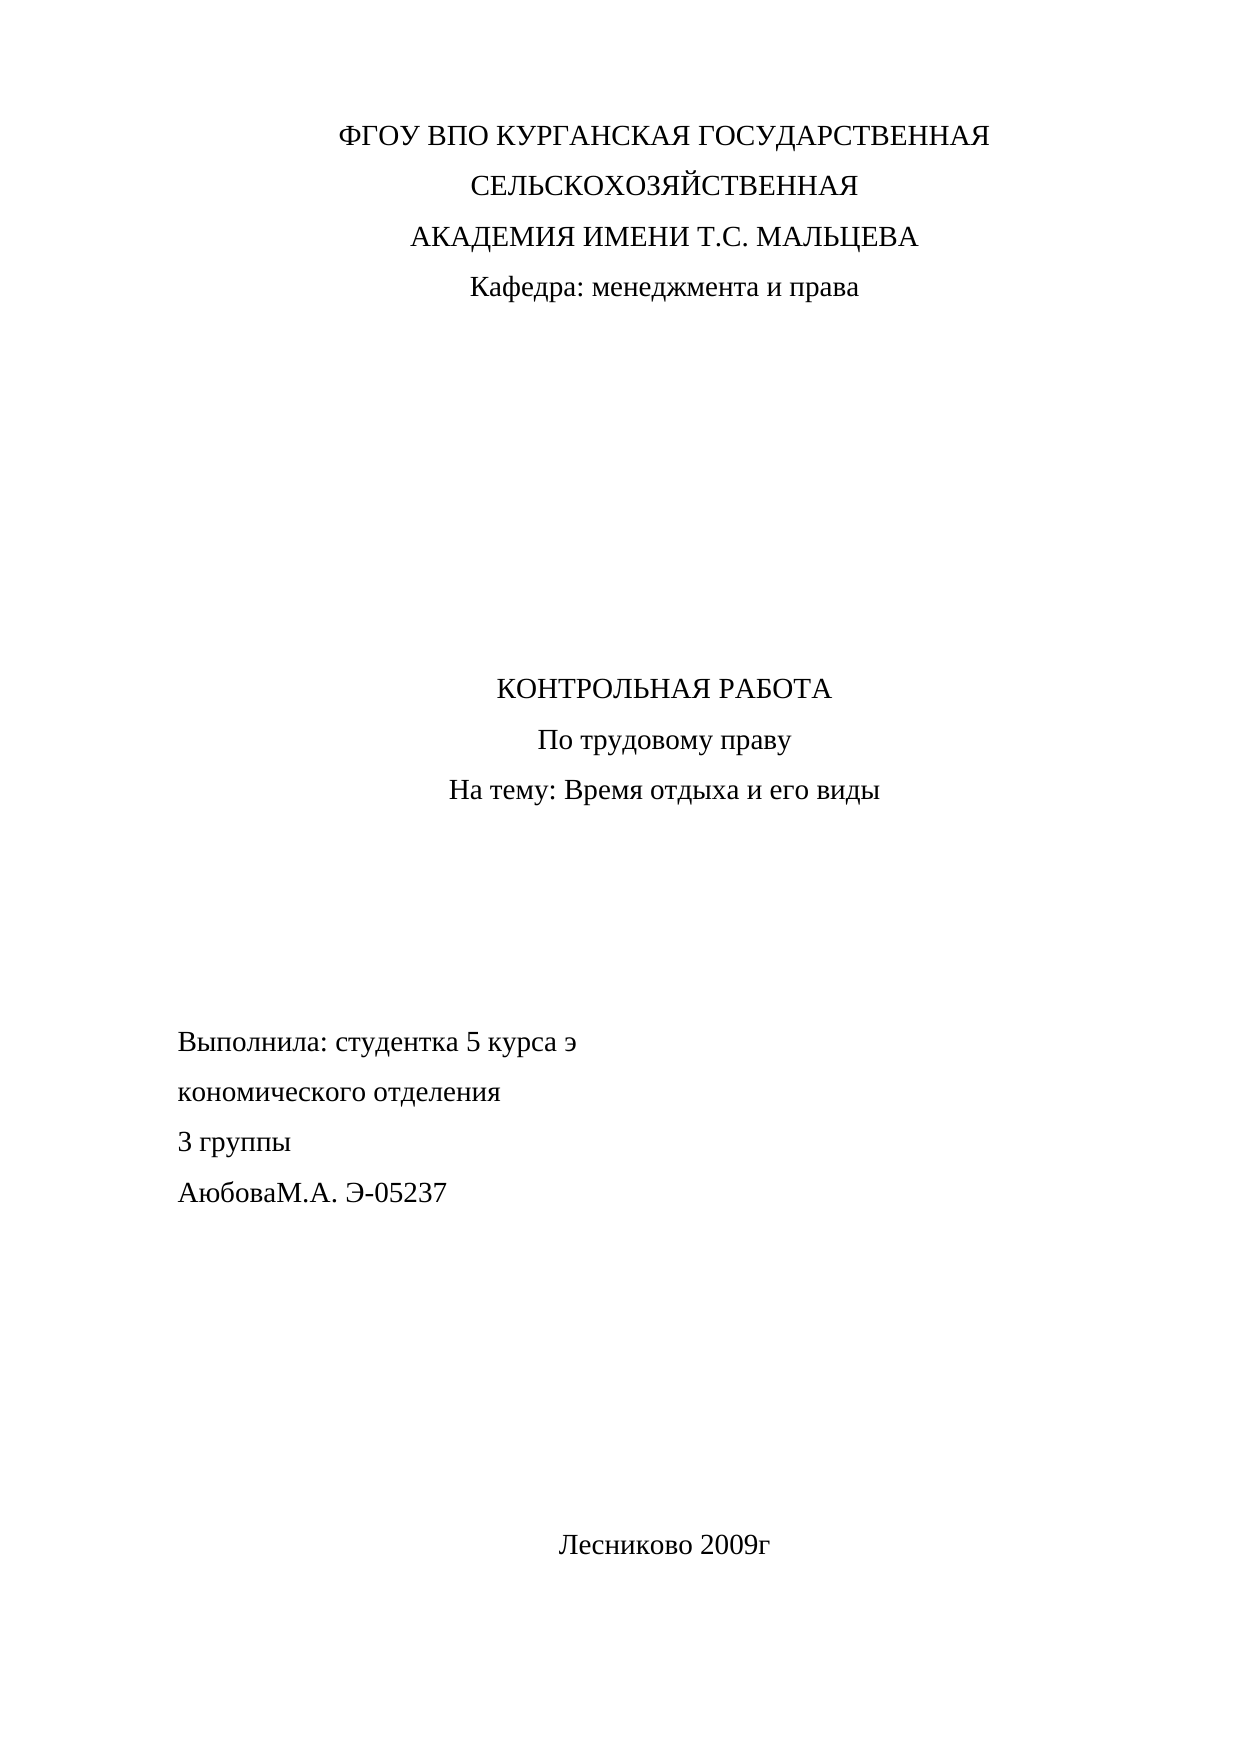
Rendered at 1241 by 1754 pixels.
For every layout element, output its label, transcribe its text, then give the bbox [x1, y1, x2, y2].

text ФГОУ ВПО КУРГАНСКАЯ ГОСУДАРСТВЕННАЯ СЕЛЬСКОХОЗЯЙСТВЕННАЯ [177, 118, 1152, 202]
text Лесниково 2009г [177, 1527, 1152, 1560]
text Выполнила: студентка 5 курса э [177, 1024, 1152, 1057]
text кономического отделения [177, 1074, 1152, 1108]
text АКАДЕМИЯ ИМЕНИ Т.С. МАЛЬЦЕВА [177, 219, 1152, 252]
text Кафедра: менеджмента и права [177, 269, 1152, 303]
text По трудовому праву [177, 722, 1152, 755]
text КОНТРОЛЬНАЯ РАБОТА [177, 672, 1152, 705]
text 3 группы [177, 1124, 1152, 1158]
text АюбоваМ.А. Э-05237 [177, 1175, 1152, 1208]
text На тему: Время отдыха и его виды [177, 772, 1152, 806]
